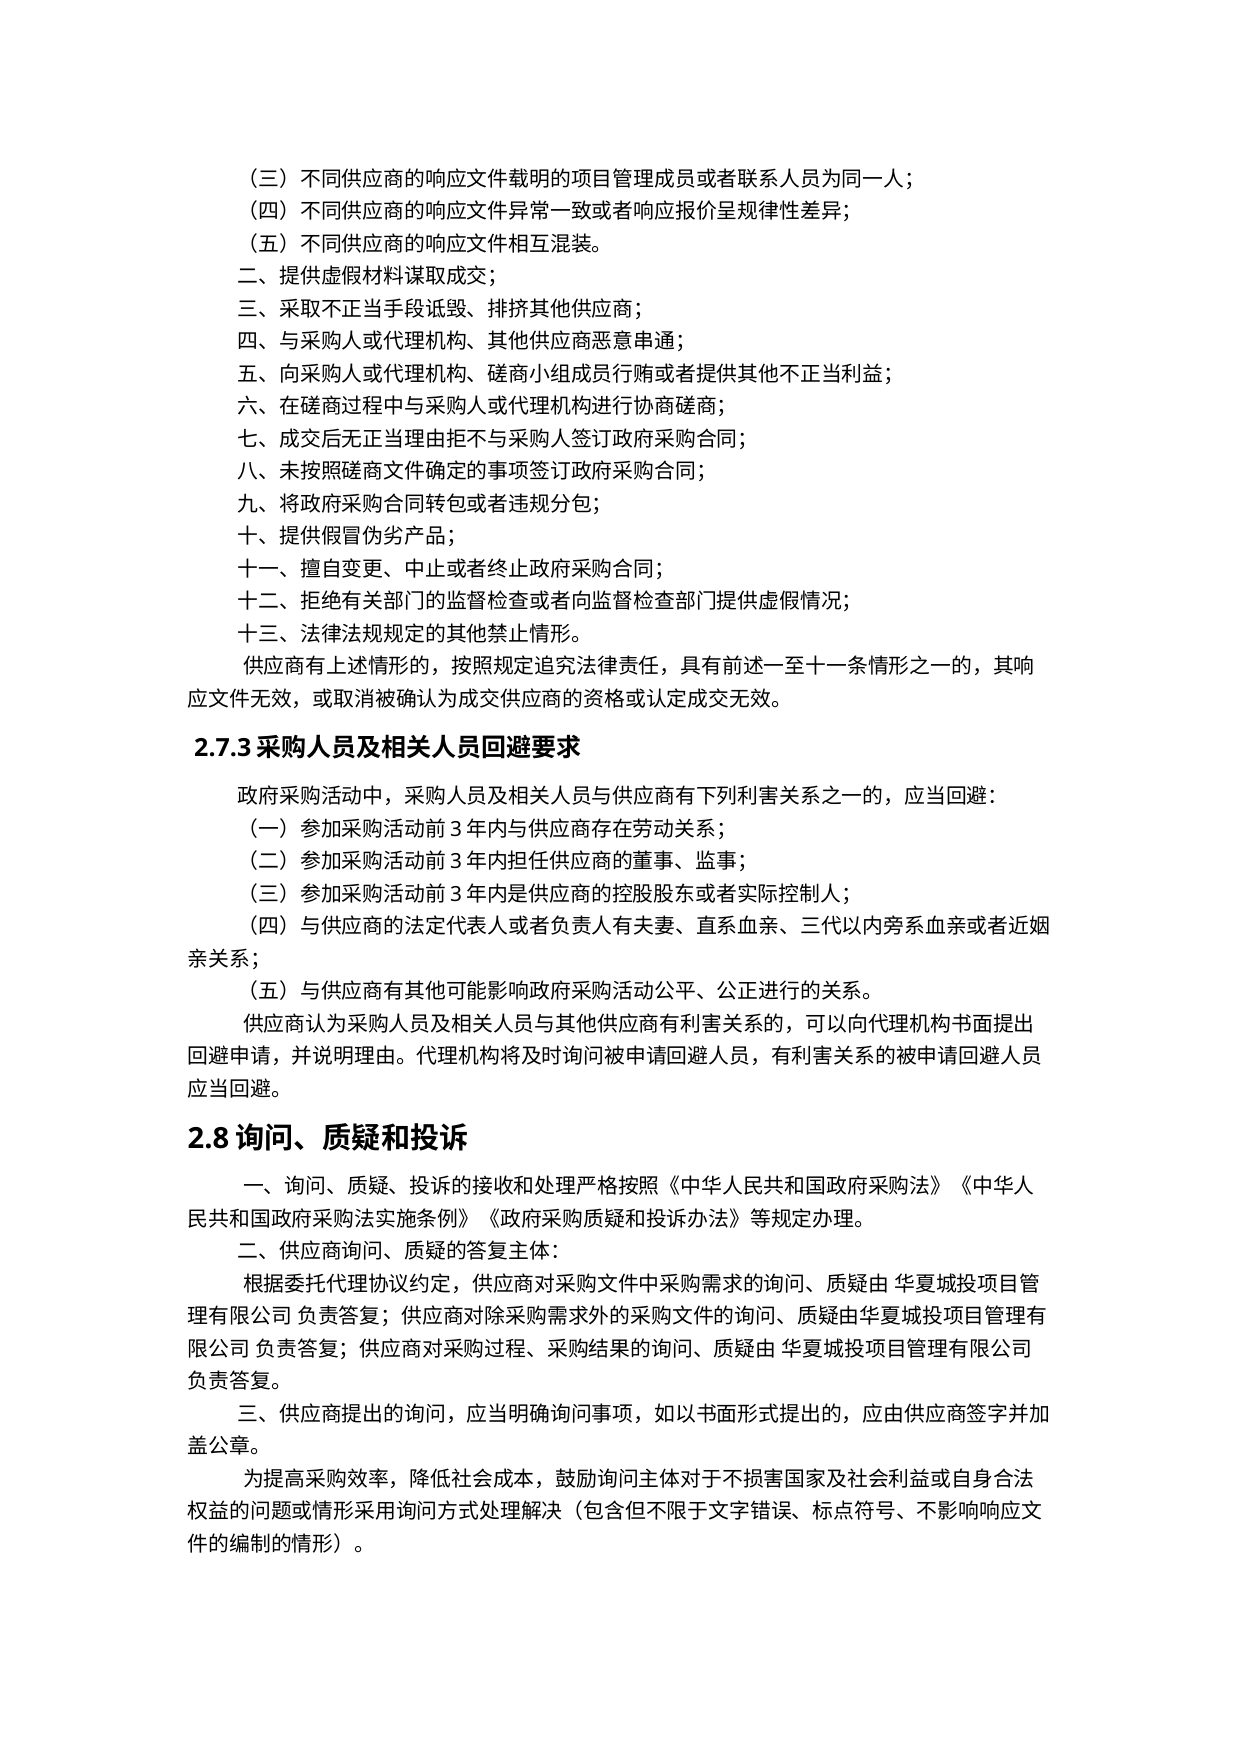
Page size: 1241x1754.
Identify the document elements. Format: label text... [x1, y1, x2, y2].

text 五、向采购人或代理机构、磋商小组成员行贿或者提供其他不正当利益； [187, 357, 1053, 389]
text （二）参加采购活动前3年内担任供应商的董事、监事； [187, 844, 1053, 877]
text （五）不同供应商的响应文件相互混装。 [187, 227, 1053, 259]
text 六、在磋商过程中与采购人或代理机构进行协商磋商； [187, 389, 1053, 422]
text （五）与供应商有其他可能影响政府采购活动公平、公正进行的关系。 [187, 974, 1053, 1007]
text （四）与供应商的法定代表人或者负责人有夫妻、直系血亲、三代以内旁系血亲或者近姻亲关系； [187, 909, 1053, 974]
text 2.7.3采购人员及相关人员回避要求 [187, 714, 1053, 779]
text 2.8询问、质疑和投诉 [187, 1104, 1053, 1169]
text 十二、拒绝有关部门的监督检查或者向监督检查部门提供虚假情况； [187, 584, 1053, 617]
text 四、与采购人或代理机构、其他供应商恶意串通； [187, 324, 1053, 357]
text 根据委托代理协议约定，供应商对采购文件中采购需求的询问、质疑由 华夏城投项目管理有限公司 负责答复；供应商对除采购需求外的采购文件的询问、质疑由华夏城投项目管理有限公司 负责答复；供应商对采购过程、采购结果的询问、质疑由 华夏城投项目管理有限公司 负责答复。 [187, 1267, 1053, 1397]
text 十、提供假冒伪劣产品； [187, 519, 1053, 552]
text （三）参加采购活动前3年内是供应商的控股股东或者实际控制人； [187, 877, 1053, 909]
text 为提高采购效率，降低社会成本，鼓励询问主体对于不损害国家及社会利益或自身合法权益的问题或情形采用询问方式处理解决（包含但不限于文字错误、标点符号、不影响响应文件的编制的情形）。 [187, 1462, 1053, 1559]
text （四）不同供应商的响应文件异常一致或者响应报价呈规律性差异； [187, 194, 1053, 227]
text 十三、法律法规规定的其他禁止情形。 [187, 617, 1053, 649]
text （一）参加采购活动前3年内与供应商存在劳动关系； [187, 812, 1053, 844]
text 七、成交后无正当理由拒不与采购人签订政府采购合同； [187, 422, 1053, 454]
text 政府采购活动中，采购人员及相关人员与供应商有下列利害关系之一的，应当回避： [187, 779, 1053, 812]
text 一、询问、质疑、投诉的接收和处理严格按照《中华人民共和国政府采购法》《中华人民共和国政府采购法实施条例》《政府采购质疑和投诉办法》等规定办理。 [187, 1169, 1053, 1234]
text 十一、擅自变更、中止或者终止政府采购合同； [187, 552, 1053, 584]
text 九、将政府采购合同转包或者违规分包； [187, 487, 1053, 519]
text 二、提供虚假材料谋取成交； [187, 259, 1053, 292]
text 二、供应商询问、质疑的答复主体： [187, 1234, 1053, 1267]
text 供应商认为采购人员及相关人员与其他供应商有利害关系的，可以向代理机构书面提出回避申请，并说明理由。代理机构将及时询问被申请回避人员，有利害关系的被申请回避人员应当回避。 [187, 1007, 1053, 1104]
text 供应商有上述情形的，按照规定追究法律责任，具有前述一至十一条情形之一的，其响应文件无效，或取消被确认为成交供应商的资格或认定成交无效。 [187, 649, 1053, 714]
text 三、采取不正当手段诋毁、排挤其他供应商； [187, 292, 1053, 324]
text 三、供应商提出的询问，应当明确询问事项，如以书面形式提出的，应由供应商签字并加盖公章。 [187, 1397, 1053, 1462]
text 八、未按照磋商文件确定的事项签订政府采购合同； [187, 454, 1053, 487]
text （三）不同供应商的响应文件载明的项目管理成员或者联系人员为同一人； [187, 162, 1053, 194]
